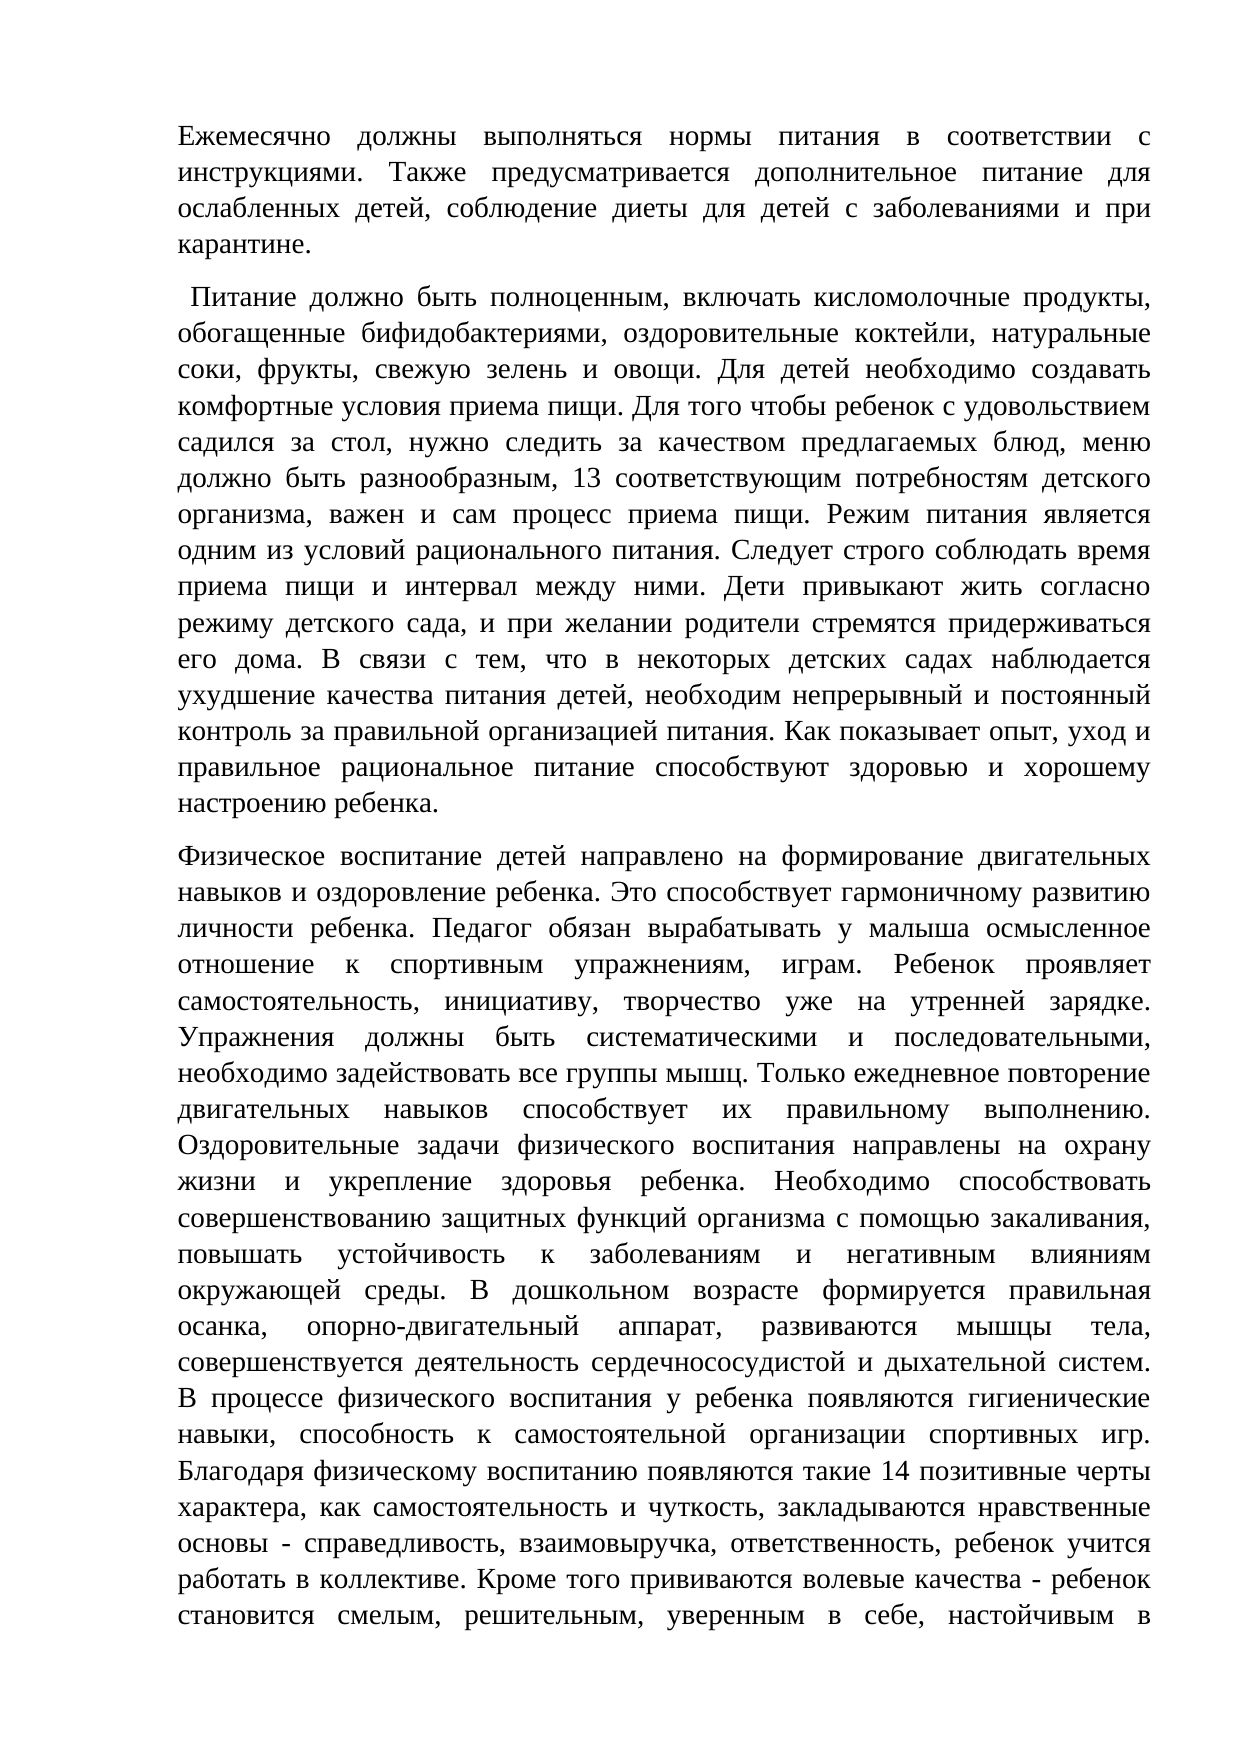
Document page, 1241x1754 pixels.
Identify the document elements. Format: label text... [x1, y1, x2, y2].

text Питание должно быть полноценным, включать кисломолочные продукты, обогащенные бифидобактериями, оздоровительные коктейли, натуральные соки, фрукты, свежую зелень и овощи. Для детей необходимо создавать комфортные условия приема пищи. Для того чтобы ребенок с удовольствием садился за стол, нужно следить за качеством предлагаемых блюд, меню должно быть разнообразным, 13 соответствующим потребностям детского организма, важен и сам процесс приема пищи. Режим питания является одним из условий рационального питания. Следует строго соблюдать время приема пищи и интервал между ними. Дети привыкают жить согласно режиму детского сада, и при желании родители стремятся придерживаться его дома. В связи с тем, что в некоторых детских садах наблюдается ухудшение качества питания детей, необходим непрерывный и постоянный контроль за правильной организацией питания. Как показывает опыт, уход и правильное рациональное питание способствуют здоровью и хорошему настроению ребенка. [177, 279, 1152, 819]
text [177, 838, 1152, 1631]
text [177, 118, 1152, 260]
